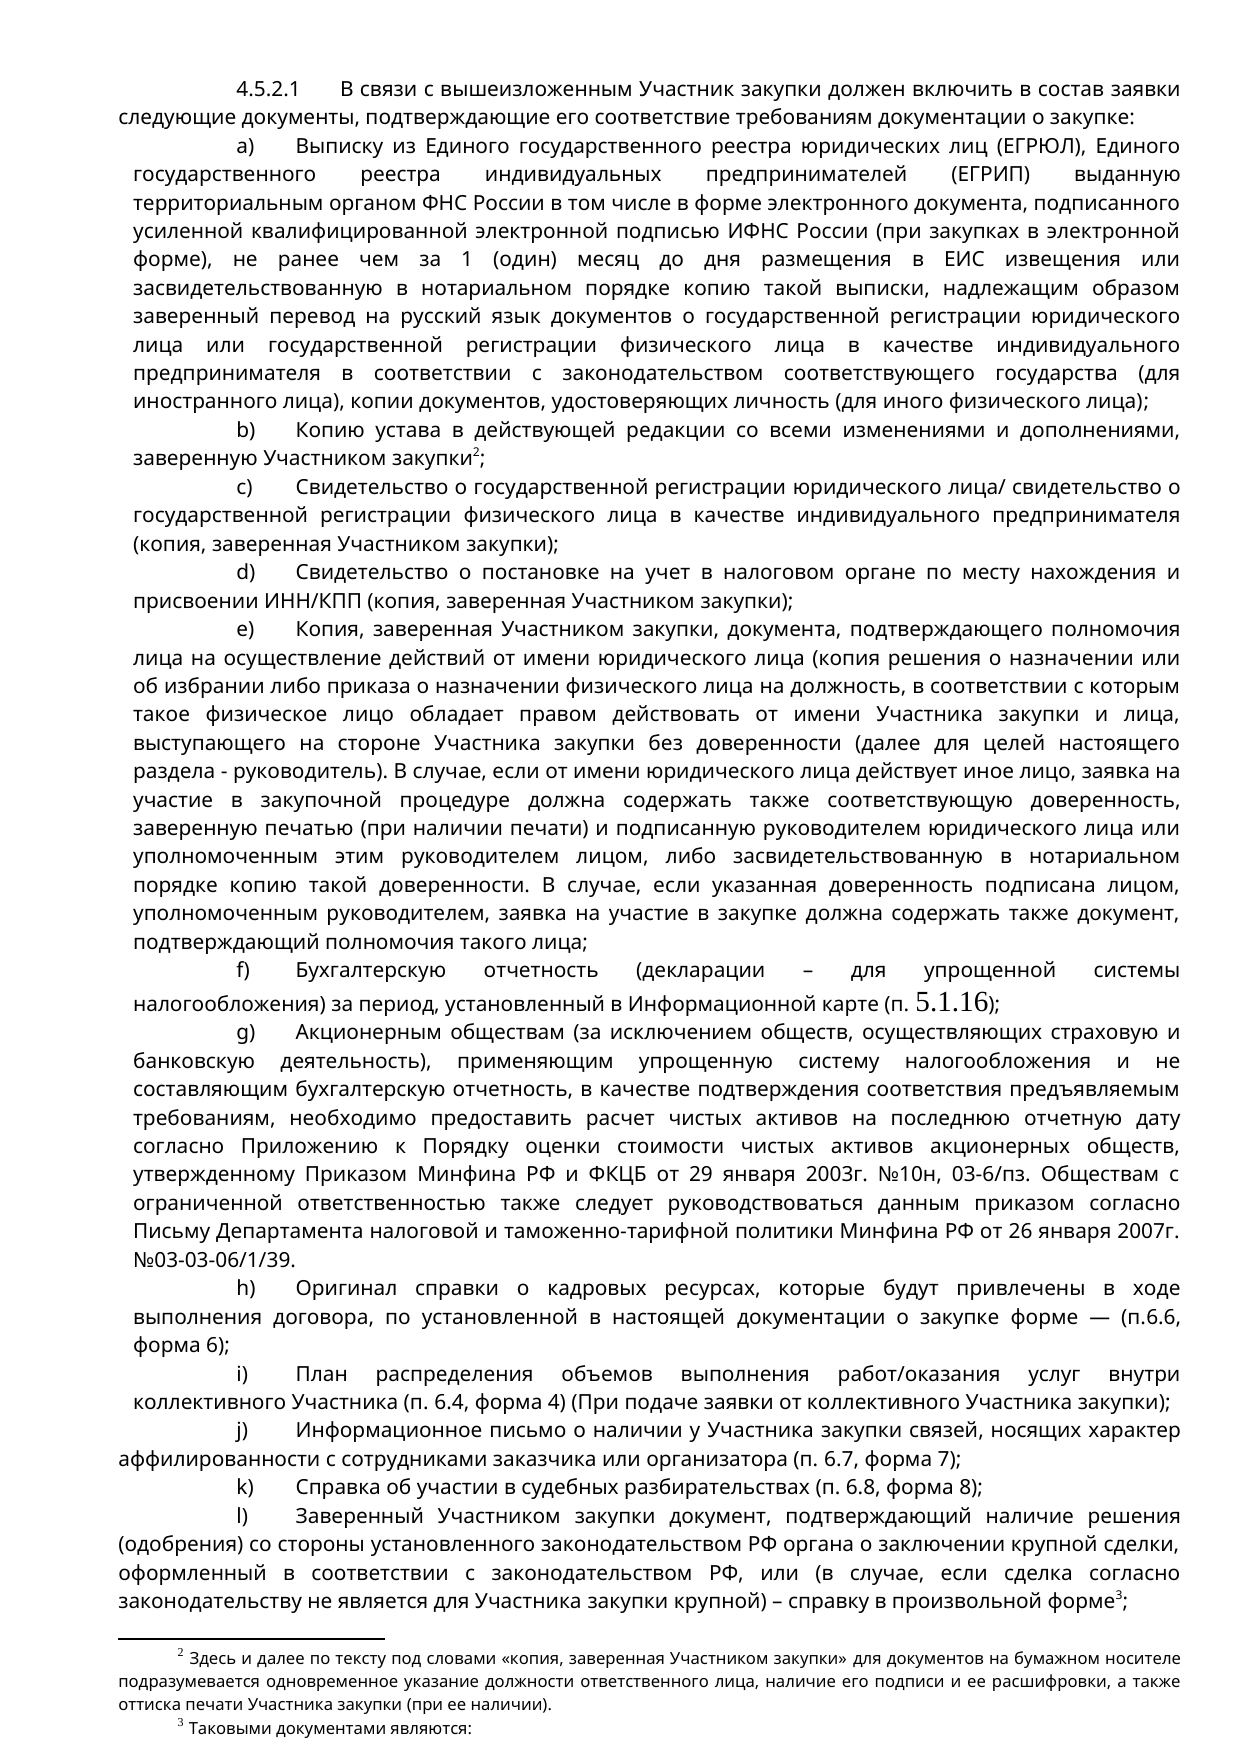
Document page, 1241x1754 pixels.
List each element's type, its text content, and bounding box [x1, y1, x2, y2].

list Выписку из Единого государственного реестра юридических лиц (ЕГРЮЛ), Единого государственного реестра индивидуальных предпринимателей (ЕГРИП) выданную территориальным органом ФНС России в том числе в форме электронного документа, подписанного усиленной квалифицированной электронной подписью ИФНС России (при закупках в электронной форме), не ранее чем за 1 (один) месяц до дня размещения в ЕИС извещения или засвидетельствованную в нотариальном порядке копию такой выписки, надлежащим образом заверенный перевод на русский язык документов о государственной регистрации юридического лица или государственной регистрации физического лица в качестве индивидуального предпринимателя в соответствии с законодательством соответствующего государства (для иностранного лица), копии документов, удостоверяющих личность (для иного физического лица); [133, 131, 1181, 415]
list Свидетельство о государственной регистрации юридического лица/ свидетельство о государственной регистрации физического лица в качестве индивидуального предпринимателя (копия, заверенная Участником закупки); [133, 472, 1181, 557]
list План распределения объемов выполнения работ/оказания услуг внутри коллективного Участника (п. 6.4, форма 4) (При подаче заявки от коллективного Участника закупки); [133, 1359, 1181, 1416]
list Справка об участии в судебных разбирательствах (п. 6.8, форма 8); [118, 1472, 1181, 1501]
list Заверенный Участником закупки документ, подтверждающий наличие решения (одобрения) со стороны установленного законодательством РФ органа о заключении крупной сделки, оформленный в соответствии с законодательством РФ, или (в случае, если сделка согласно законодательству не является для Участника закупки крупной) – справку в произвольной форме; [118, 1501, 1181, 1614]
list Копию устава в действующей редакции со всеми изменениями и дополнениями, заверенную Участником закупки; [133, 415, 1181, 472]
list Акционерным обществам (за исключением обществ, осуществляющих страховую и банковскую деятельность), применяющим упрощенную систему налогообложения и не составляющим бухгалтерскую отчетность, в качестве подтверждения соответствия предъявляемым требованиям, необходимо предоставить расчет чистых активов на последнюю отчетную дату согласно Приложению к Порядку оценки стоимости чистых активов акционерных обществ, утвержденному Приказом Минфина РФ и ФКЦБ от 29 января 2003г. №10н, 03-6/пз. Обществам с ограниченной ответственностью также следует руководствоваться данным приказом согласно Письму Департамента налоговой и таможенно-тарифной политики Минфина РФ от 26 января 2007г. №03-03-06/1/39. [133, 1017, 1181, 1273]
list Копия, заверенная Участником закупки, документа, подтверждающего полномочия лица на осуществление действий от имени юридического лица (копия решения о назначении или об избрании либо приказа о назначении физического лица на должность, в соответствии с которым такое физическое лицо обладает правом действовать от имени Участника закупки и лица, выступающего на стороне Участника закупки без доверенности (далее для целей настоящего раздела - руководитель). В случае, если от имени юридического лица действует иное лицо, заявка на участие в закупочной процедуре должна содержать также соответствующую доверенность, заверенную печатью (при наличии печати) и подписанную руководителем юридического лица или уполномоченным этим руководителем лицом, либо засвидетельствованную в нотариальном порядке копию такой доверенности. В случае, если указанная доверенность подписана лицом, уполномоченным руководителем, заявка на участие в закупке должна содержать также документ, подтверждающий полномочия такого лица; [133, 614, 1181, 955]
list В связи с вышеизложенным Участник закупки должен включить в состав заявки следующие документы, подтверждающие его соответствие требованиям документации о закупке: [118, 74, 1181, 131]
list Бухгалтерскую отчетность (декларации – для упрощенной системы налогообложения) за период, установленный в Информационной карте (п. 5.1.16); [133, 955, 1181, 1017]
list Информационное письмо о наличии у Участника закупки связей, носящих характер аффилированности с сотрудниками заказчика или организатора (п. 6.7, форма 7); [118, 1416, 1181, 1472]
list Свидетельство о постановке на учет в налоговом органе по месту нахождения и присвоении ИНН/КПП (копия, заверенная Участником закупки); [133, 557, 1181, 614]
list Оригинал справки о кадровых ресурсах, которые будут привлечены в ходе выполнения договора, по установленной в настоящей документации о закупке форме — (п.6.6, форма 6); [133, 1273, 1181, 1359]
